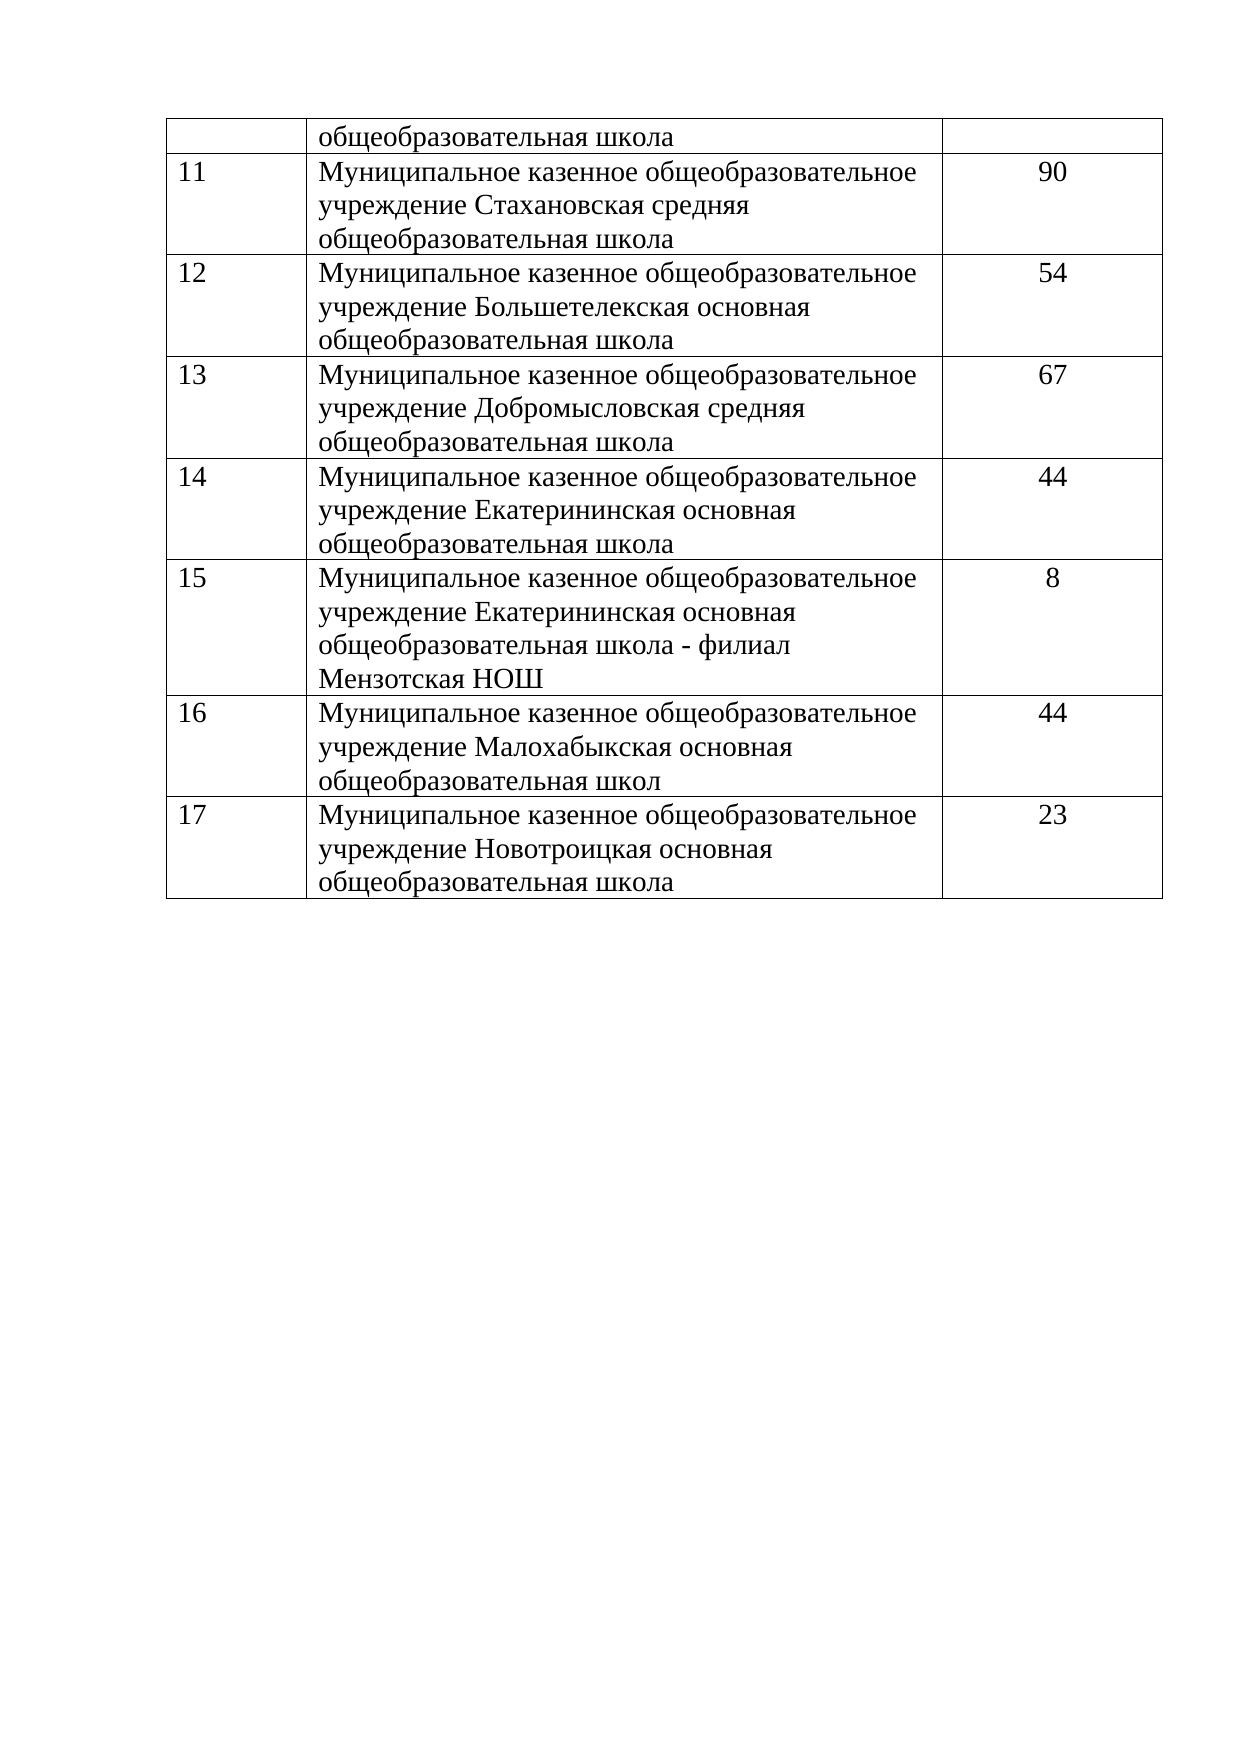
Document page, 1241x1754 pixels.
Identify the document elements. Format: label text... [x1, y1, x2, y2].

table_cell 10 [167, 119, 306, 153]
table_cell 44 [943, 459, 1162, 559]
table_cell 15 [167, 560, 306, 694]
table_cell Муниципальное казенное общеобразовательное учреждение Стахановская средняя общеобразовательная школа [307, 154, 942, 254]
table_cell 8 [943, 560, 1162, 694]
table_cell 11 [167, 154, 306, 254]
table_cell 90 [943, 154, 1162, 254]
table_cell 54 [943, 255, 1162, 356]
table_cell 12 [167, 255, 306, 356]
table_cell 44 [943, 696, 1162, 796]
table_cell Муниципальное казенное общеобразовательное учреждение Екатерининская основная общеобразовательная школа [307, 459, 942, 559]
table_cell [307, 119, 942, 153]
table_cell Муниципальное казенное общеобразовательное учреждение Добромысловская средняя общеобразовательная школа [307, 357, 942, 458]
table_cell Муниципальное казенное общеобразовательное учреждение Новотроицкая основная общеобразовательная школа [307, 797, 942, 898]
table_cell Муниципальное казенное общеобразовательное учреждение Малохабыкская основная общеобразовательная школ [307, 696, 942, 796]
table_cell Муниципальное казенное общеобразовательное учреждение Большетелекская основная общеобразовательная школа [307, 255, 942, 356]
table_cell 67 [943, 357, 1162, 458]
table_cell 14 [167, 459, 306, 559]
table_cell 17 [167, 797, 306, 898]
table_cell 13 [167, 357, 306, 458]
table_cell 23 [943, 797, 1162, 898]
table_cell Муниципальное казенное общеобразовательное учреждение Екатерининская основная общеобразовательная школа - филиал Мензотская НОШ [307, 560, 942, 694]
table_cell 88 [943, 119, 1162, 153]
table_cell 16 [167, 696, 306, 796]
